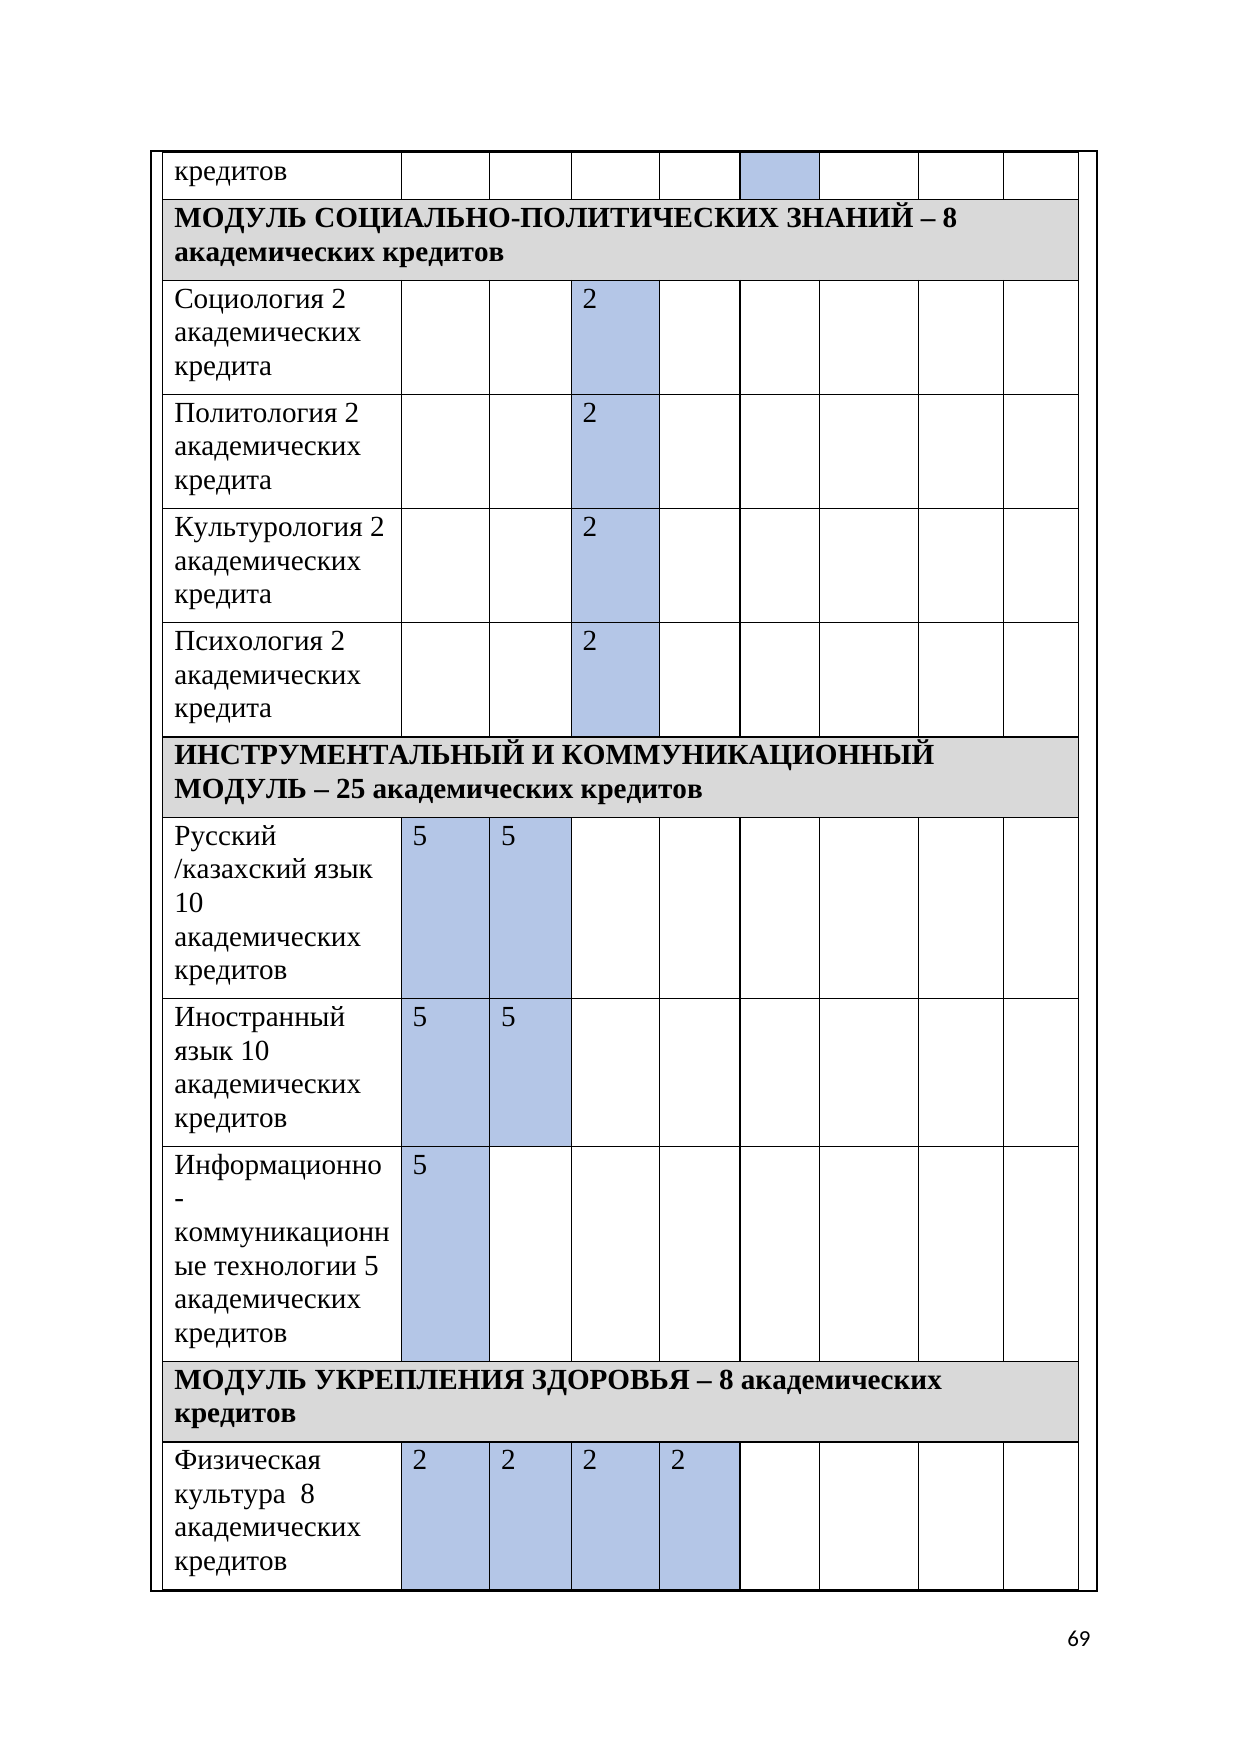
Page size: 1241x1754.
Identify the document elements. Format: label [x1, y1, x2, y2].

table_cell [741, 1147, 819, 1361]
table_cell [163, 1443, 401, 1589]
table_cell [919, 281, 1003, 394]
table_cell [820, 999, 918, 1146]
table_cell [490, 1147, 571, 1361]
table_cell [660, 999, 739, 1146]
table_cell [820, 1443, 918, 1589]
table_cell [1004, 818, 1078, 998]
table_cell [490, 623, 571, 736]
table_cell [741, 281, 819, 394]
table_cell [919, 623, 1003, 736]
table_cell [919, 1443, 1003, 1589]
table_cell [1004, 281, 1078, 394]
table_cell [1004, 999, 1078, 1146]
table_cell [741, 623, 819, 736]
table_cell [919, 509, 1003, 622]
table_cell [163, 395, 401, 508]
table_cell [163, 281, 401, 394]
table_cell [820, 281, 918, 394]
table_cell [820, 509, 918, 622]
table_cell [163, 1147, 401, 1361]
table_cell [490, 395, 571, 508]
table_cell [1004, 395, 1078, 508]
table_cell [163, 623, 401, 736]
table_cell [572, 153, 659, 199]
table_cell [919, 1147, 1003, 1361]
table_cell [163, 509, 401, 622]
table_cell [820, 153, 918, 199]
table_cell [660, 623, 739, 736]
table_cell [402, 623, 489, 736]
table_cell [820, 623, 918, 736]
table_cell [152, 152, 162, 1590]
table_cell [741, 395, 819, 508]
table_cell [660, 818, 739, 998]
table_cell [572, 999, 659, 1146]
table_cell [820, 395, 918, 508]
table_cell [163, 818, 401, 998]
table_cell [1004, 623, 1078, 736]
table_cell [919, 818, 1003, 998]
table_cell [490, 281, 571, 394]
table_cell [660, 395, 739, 508]
table_cell [660, 509, 739, 622]
table_cell [741, 509, 819, 622]
table_cell [919, 153, 1003, 199]
table_cell [1004, 1147, 1078, 1361]
table_cell [402, 281, 489, 394]
table_cell [1004, 153, 1078, 199]
table_cell [1004, 509, 1078, 622]
table_cell [741, 818, 819, 998]
table_cell [402, 509, 489, 622]
table_cell [1079, 152, 1096, 1590]
table_cell [741, 999, 819, 1146]
table_cell [741, 1443, 819, 1589]
table_cell [163, 153, 401, 199]
table_cell [402, 395, 489, 508]
table_cell [1004, 1443, 1078, 1589]
table_cell [490, 153, 571, 199]
table_cell [572, 818, 659, 998]
table_cell [919, 395, 1003, 508]
table_cell [572, 1147, 659, 1361]
table_cell [660, 1147, 739, 1361]
table_cell [820, 1147, 918, 1361]
table_cell [660, 153, 739, 199]
table_cell [820, 818, 918, 998]
table_cell [919, 999, 1003, 1146]
table_cell [402, 153, 489, 199]
table_cell [490, 509, 571, 622]
table_cell [660, 281, 739, 394]
table_cell [163, 999, 401, 1146]
